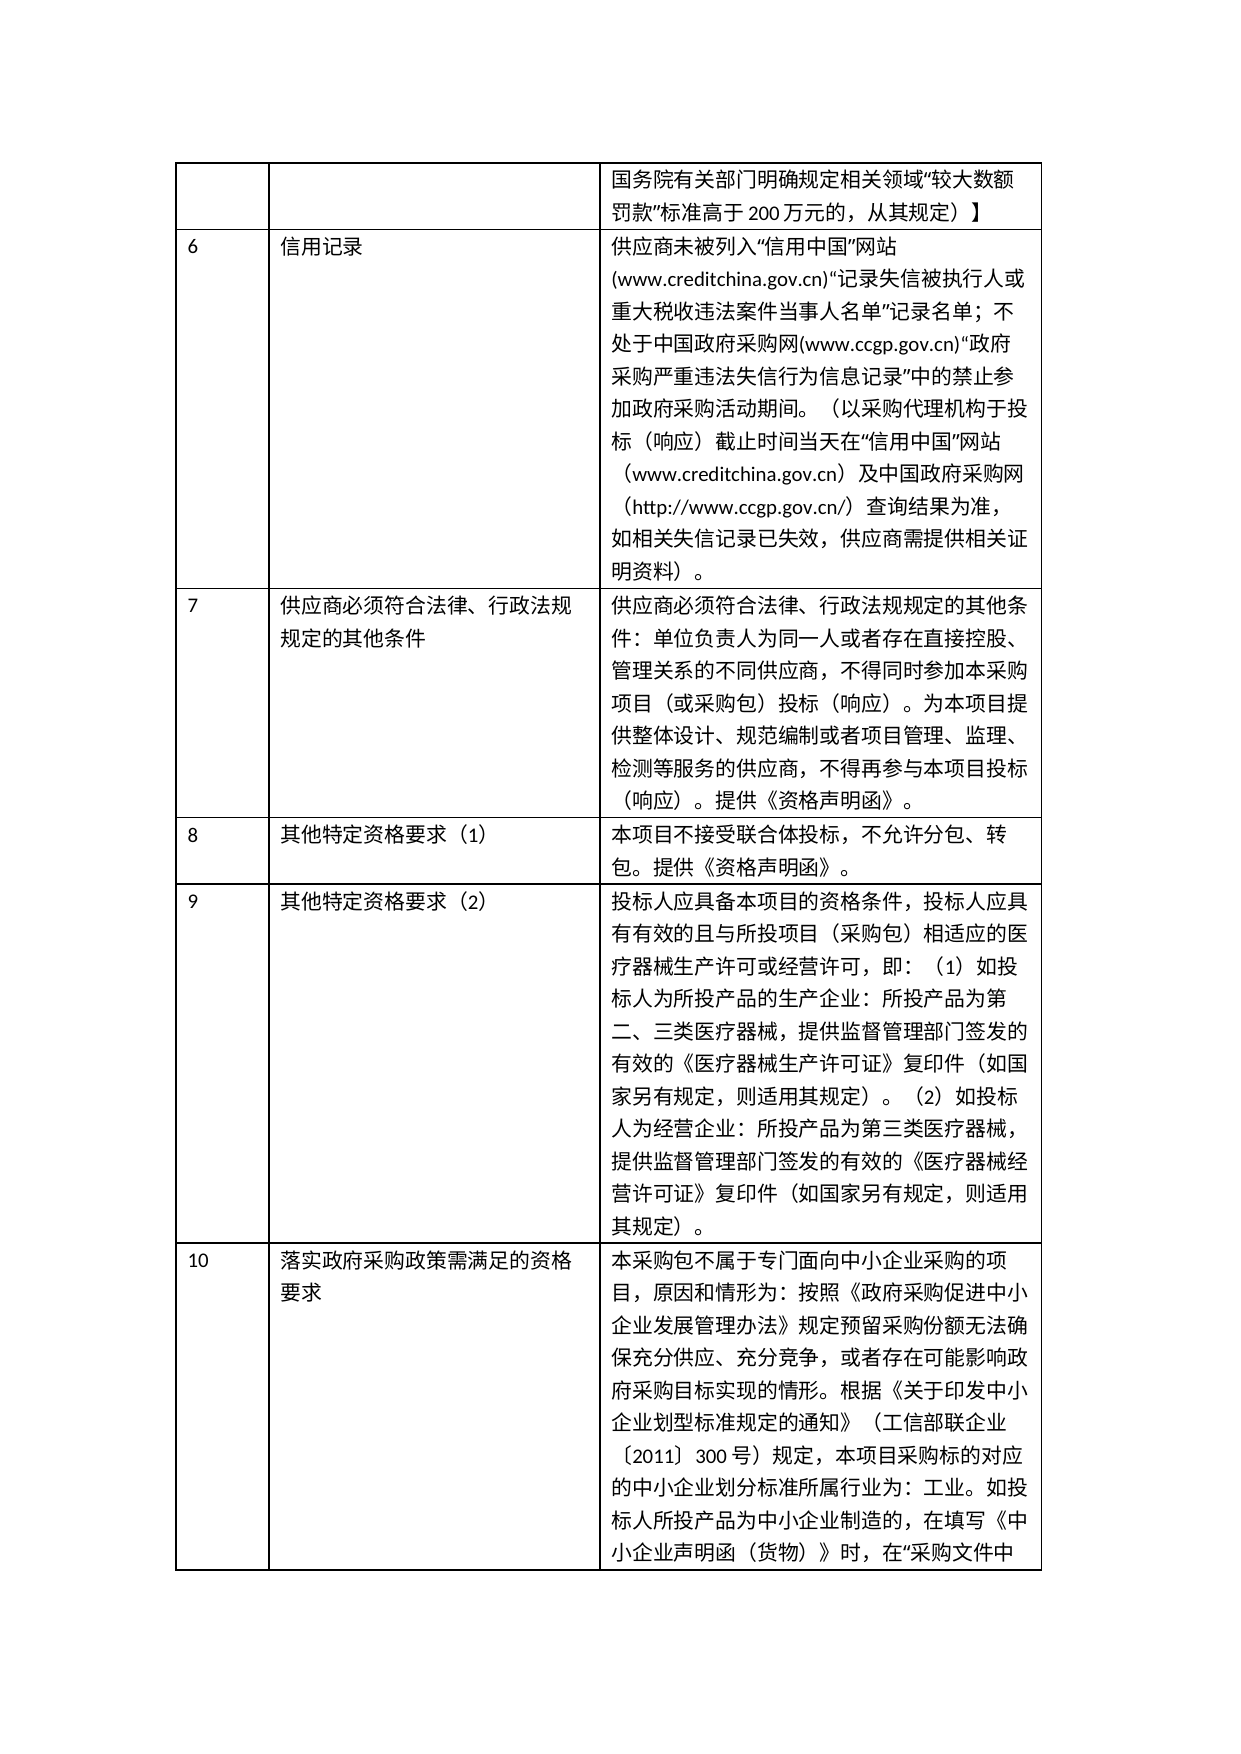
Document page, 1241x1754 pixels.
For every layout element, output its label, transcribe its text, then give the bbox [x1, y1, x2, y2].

table_cell 9 [177, 885, 268, 1242]
table_cell 8 [177, 818, 268, 883]
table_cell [601, 164, 1041, 228]
table_cell 信用记录 [270, 230, 599, 588]
table_cell 供应商未被列入“信用中国”网站(www.creditchina.gov.cn)“记录失信被执行人或重大税收违法案件当事人名单”记录名单；不处于中国政府采购网(www.ccgp.gov.cn)“政府采购严重违法失信行为信息记录”中的禁止参加政府采购活动期间。（以采购代理机构于投标（响应）截止时间当天在“信用中国”网站（www.creditchina.gov.cn）及中国政府采购网（http://www.ccgp.gov.cn/）查询结果为准，如相关失信记录已失效，供应商需提供相关证明资料）。 [601, 230, 1041, 588]
table_cell 本项目不接受联合体投标，不允许分包、转包。提供《资格声明函》。 [601, 818, 1041, 883]
table_cell 供应商必须符合法律、行政法规规定的其他条件 [270, 589, 599, 817]
table_cell 6 [177, 230, 268, 588]
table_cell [270, 164, 599, 228]
table_cell 10 [177, 1244, 268, 1569]
table_cell 落实政府采购政策需满足的资格要求 [270, 1244, 599, 1569]
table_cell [601, 1244, 1041, 1569]
table_cell 其他特定资格要求（2） [270, 885, 599, 1242]
table_cell 供应商必须符合法律、行政法规规定的其他条件：单位负责人为同一人或者存在直接控股、管理关系的不同供应商，不得同时参加本采购项目（或采购包）投标（响应）。为本项目提供整体设计、规范编制或者项目管理、监理、检测等服务的供应商，不得再参与本项目投标（响应）。提供《资格声明函》。 [601, 589, 1041, 817]
table_cell 5 [177, 164, 268, 228]
table_cell 其他特定资格要求（1） [270, 818, 599, 883]
table_cell 7 [177, 589, 268, 817]
table_cell 投标人应具备本项目的资格条件，投标人应具有有效的且与所投项目（采购包）相适应的医疗器械生产许可或经营许可，即：（1）如投标人为所投产品的生产企业：所投产品为第二、三类医疗器械，提供监督管理部门签发的有效的《医疗器械生产许可证》复印件（如国家另有规定，则适用其规定）。（2）如投标人为经营企业：所投产品为第三类医疗器械，提供监督管理部门签发的有效的《医疗器械经营许可证》复印件（如国家另有规定，则适用其规定）。 [601, 885, 1041, 1242]
